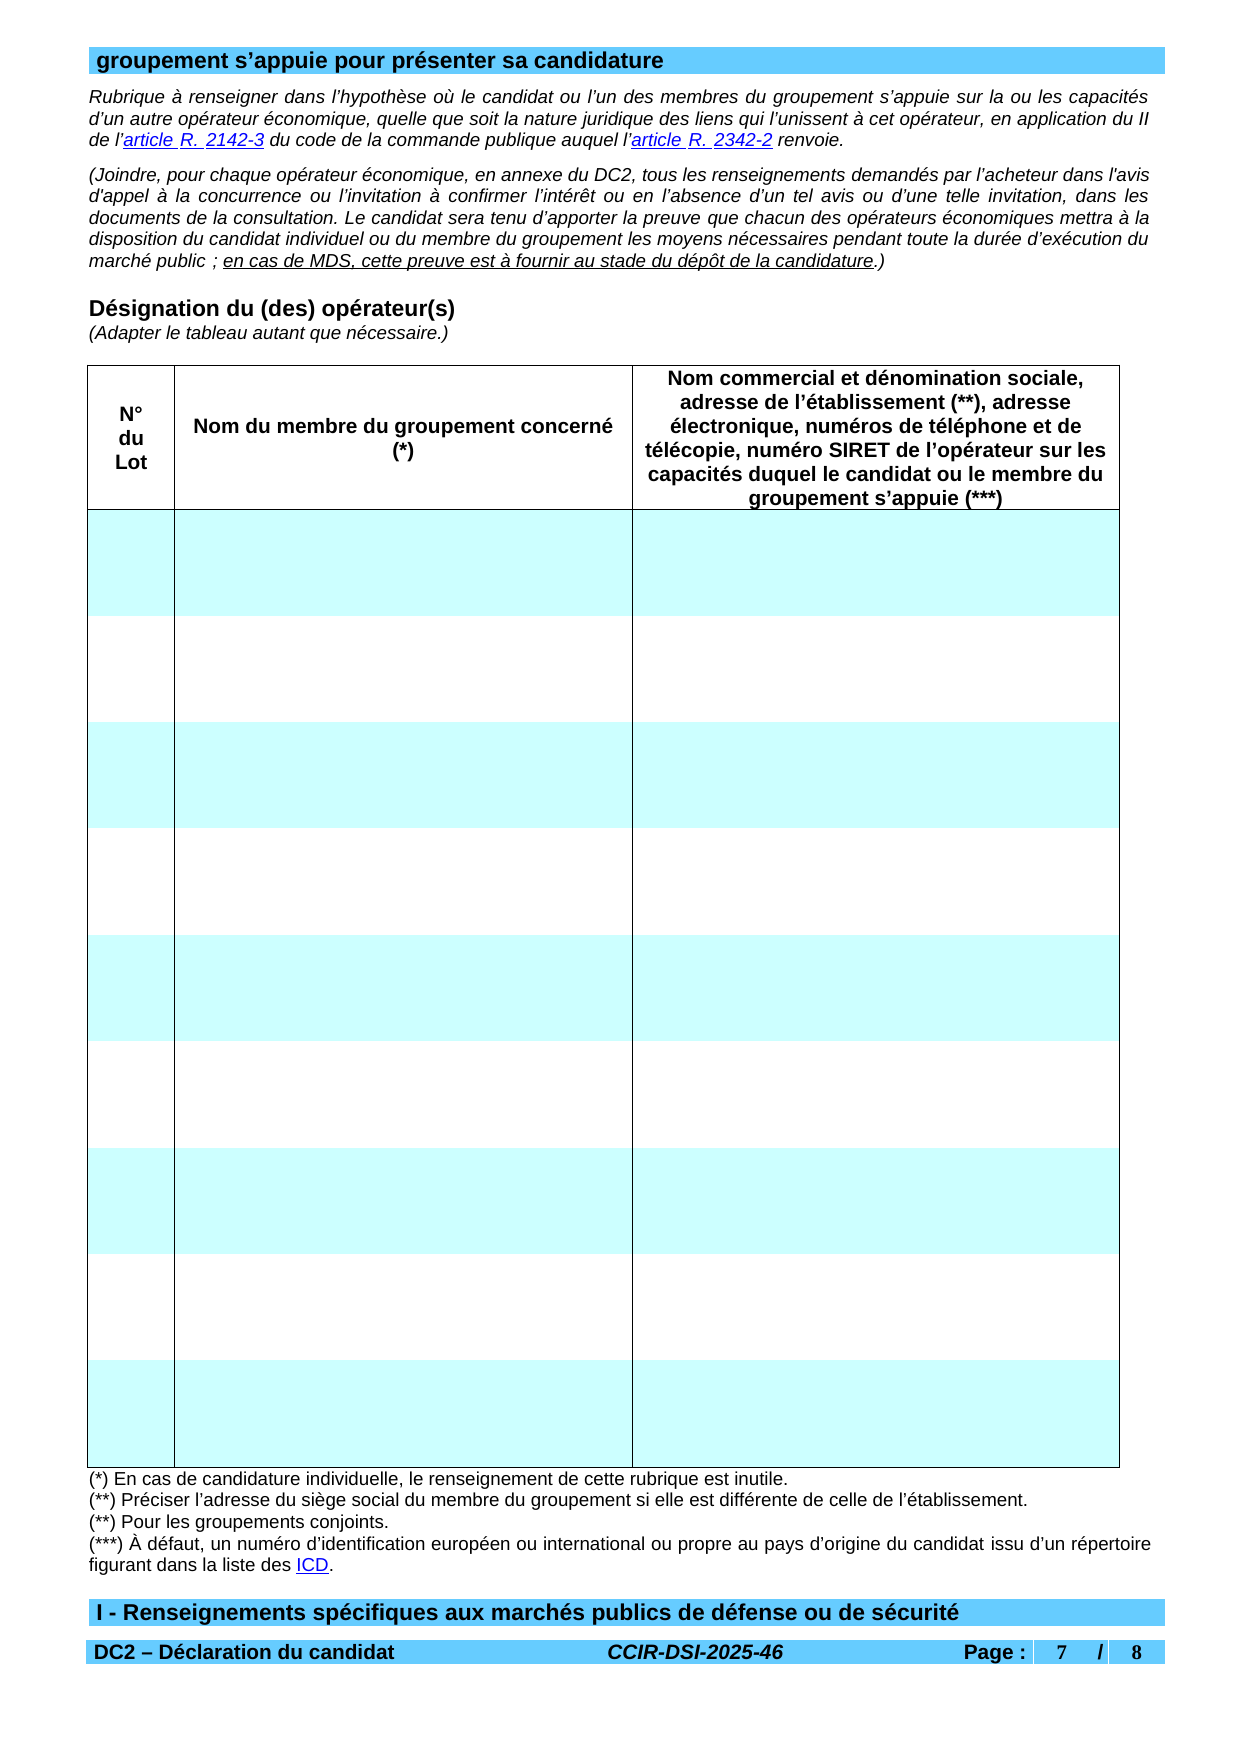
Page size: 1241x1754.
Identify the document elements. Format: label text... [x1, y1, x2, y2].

text (**) Pour les groupements conjoints. [89, 1511, 1152, 1532]
table_cell [88, 935, 174, 1041]
table_cell [633, 1360, 1119, 1467]
table_cell [633, 1148, 1119, 1254]
table_cell [175, 616, 632, 722]
table_cell [175, 829, 632, 935]
table_cell [88, 616, 174, 722]
text (**) Préciser l’adresse du siège social du membre du groupement si elle est différente de celle de l’établissement. [89, 1489, 1152, 1511]
table_cell [633, 616, 1119, 722]
table_cell [88, 1041, 174, 1147]
table_header H - Capacités des opérateurs économiques sur lesquels le candidat individuel ou le membre du groupement s’appuie pour présenter sa candidature [664, 47, 1165, 74]
table_cell [175, 1148, 632, 1254]
table_header N° du Lot [88, 366, 174, 509]
table_header I - Renseignements spécifiques aux marchés publics de défense ou de sécurité [89, 1599, 1165, 1626]
text Rubrique à renseigner dans l’hypothèse où le candidat ou l’un des membres du groupement s’appuie sur la ou les capacités d’un autre opérateur économique, quelle que soit la nature juridique des liens qui l’unissent à cet opérateur, en application du II de l’article R. 2142-3 du code de la commande publique auquel l’article R. 2342-2 renvoie. [89, 86, 1152, 151]
table_cell [175, 510, 632, 616]
text (Adapter le tableau autant que nécessaire.) [89, 321, 1152, 343]
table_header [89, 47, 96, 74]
table_cell [175, 722, 632, 828]
table_cell [88, 1360, 174, 1467]
text (Joindre, pour chaque opérateur économique, en annexe du DC2, tous les renseignements demandés par l’acheteur dans l'avis d'appel à la concurrence ou l’invitation à confirmer l’intérêt ou en l’absence d’un tel avis ou d’une telle invitation, dans les documents de la consultation. Le candidat sera tenu d’apporter la preuve que chacun des opérateurs économiques mettra à la disposition du candidat individuel ou du membre du groupement les moyens nécessaires pendant toute la durée d’exécution du marché public ; en cas de MDS, cette preuve est à fournir au stade du dépôt de la candidature.) [89, 163, 1152, 271]
table_cell [633, 510, 1119, 616]
text (*) En cas de candidature individuelle, le renseignement de cette rubrique est inutile. [89, 1468, 1152, 1489]
text Désignation du (des) opérateur(s) [89, 295, 1152, 321]
table_cell [88, 1148, 174, 1254]
table_cell [88, 722, 174, 828]
table_cell [175, 935, 632, 1041]
table_cell [633, 935, 1119, 1041]
table_header Nom du membre du groupement concerné (*) [175, 366, 632, 509]
table_cell [633, 829, 1119, 935]
table_cell [88, 1254, 174, 1360]
table_header Nom commercial et dénomination sociale, adresse de l’établissement (**), adresse électronique, numéros de téléphone et de télécopie, numéro SIRET de l’opérateur sur les capacités duquel le candidat ou le membre du groupement s’appuie (***) [633, 366, 1119, 509]
table_cell [633, 1254, 1119, 1360]
text (***) À défaut, un numéro d’identification européen ou international ou propre au pays d’origine du candidat issu d’un répertoire figurant dans la liste des ICD. [89, 1532, 1152, 1575]
table_cell [175, 1041, 632, 1147]
table_cell [175, 1254, 632, 1360]
table_cell [175, 1360, 632, 1467]
table_cell [633, 1041, 1119, 1147]
table_cell [88, 510, 174, 616]
table_cell [88, 829, 174, 935]
table_cell [633, 722, 1119, 828]
